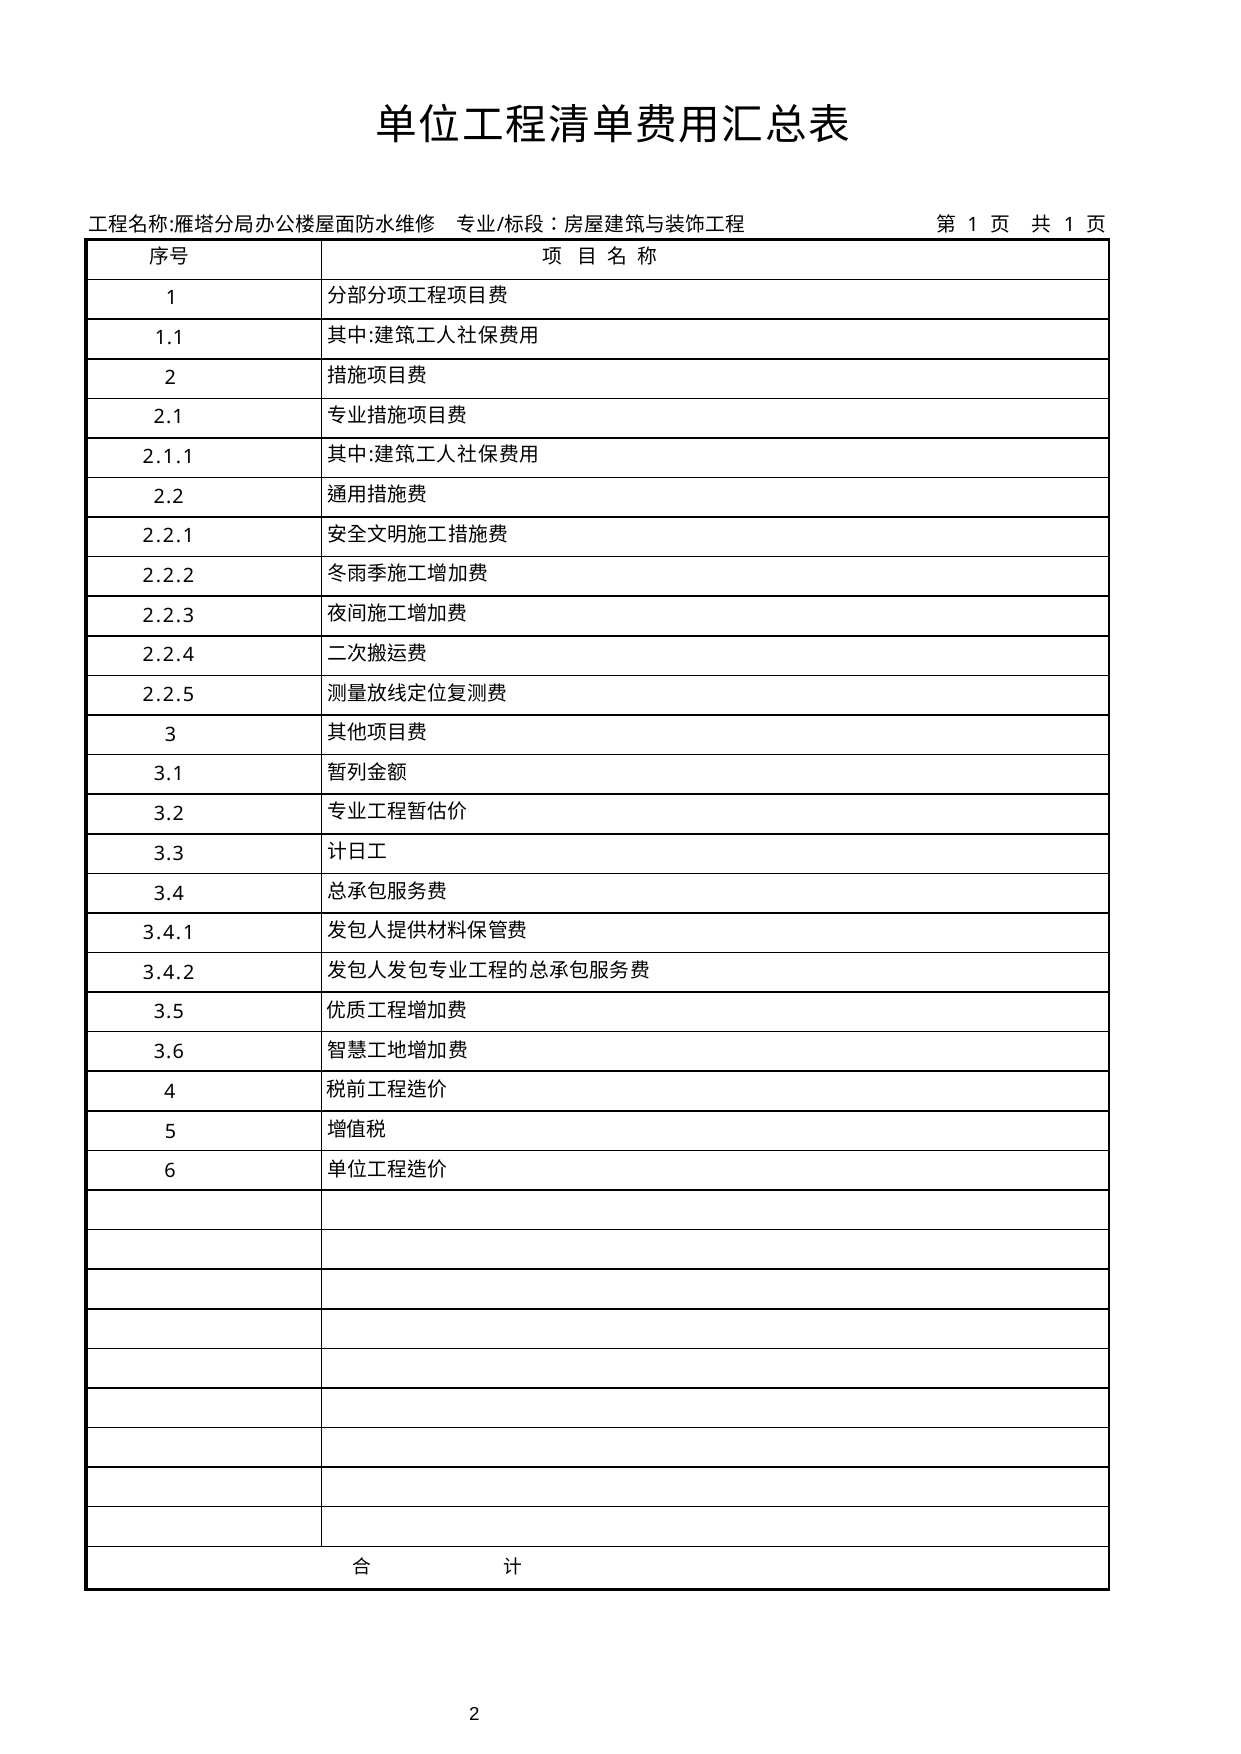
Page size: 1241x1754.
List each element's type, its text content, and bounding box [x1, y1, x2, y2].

table_cell [322, 1270, 1108, 1308]
table_cell 2.1.1 [88, 439, 321, 477]
table_cell [88, 1428, 321, 1466]
table_cell 3.2 [88, 795, 321, 833]
table_cell [88, 1468, 321, 1506]
table_cell [88, 1230, 321, 1268]
table_cell 3.6 [88, 1032, 321, 1070]
table_cell 2.2.4 [88, 637, 321, 674]
table_cell [88, 1191, 321, 1229]
table_cell 分部分项工程项目费 [322, 280, 1108, 318]
table_cell 3.3 [88, 835, 321, 872]
table_cell 夜间施工增加费 [322, 597, 1108, 635]
table_cell 暂列金额 [322, 755, 1108, 793]
table_cell 冬雨季施工增加费 [322, 557, 1108, 595]
table_cell [322, 1230, 1108, 1268]
table_cell 3 [88, 716, 321, 754]
table_cell 1 [88, 280, 321, 318]
text 工程名称:雁塔分局办公楼屋面防水维修 专业/标段：房屋建筑与装饰工程 第 1 页 共 1 页 [88, 215, 1152, 236]
table_cell 3.5 [88, 993, 321, 1031]
table_cell 专业措施项目费 [322, 399, 1108, 437]
table_cell 单位工程造价 [322, 1151, 1108, 1189]
table_cell [88, 1349, 321, 1387]
table_cell 优质工程增加费 [322, 993, 1108, 1031]
table_cell 3.1 [88, 755, 321, 793]
table_cell 其中:建筑工人社保费用 [322, 320, 1108, 358]
table_cell 安全文明施工措施费 [322, 518, 1108, 556]
table_cell [322, 1310, 1108, 1347]
table_cell [322, 1389, 1108, 1427]
text 单位工程清单费用汇总表 [375, 105, 1152, 148]
table_cell 税前工程造价 [322, 1072, 1108, 1110]
table_cell 5 [88, 1112, 321, 1149]
table_cell 2.2.1 [88, 518, 321, 556]
table_cell 其中:建筑工人社保费用 [322, 439, 1108, 477]
table_cell 2.2.5 [88, 676, 321, 714]
table_cell 2.1 [88, 399, 321, 437]
table_cell 6 [88, 1151, 321, 1189]
table_cell 二次搬运费 [322, 637, 1108, 674]
table_cell 总承包服务费 [322, 874, 1108, 912]
table_cell 3.4.2 [88, 953, 321, 991]
table_cell 测量放线定位复测费 [322, 676, 1108, 714]
table_cell 增值税 [322, 1112, 1108, 1149]
table_cell [322, 1428, 1108, 1466]
table_cell 4 [88, 1072, 321, 1110]
table_cell 3.4 [88, 874, 321, 912]
table_cell 措施项目费 [322, 360, 1108, 397]
table_header 项 目 名 称 [322, 241, 1108, 279]
table_cell 2.2 [88, 478, 321, 516]
table_cell 2.2.3 [88, 597, 321, 635]
table_cell 发包人提供材料保管费 [322, 914, 1108, 952]
table_cell 通用措施费 [322, 478, 1108, 516]
table_cell [88, 1389, 321, 1427]
table_cell [88, 1507, 321, 1546]
table_cell 合 计 [88, 1547, 1108, 1588]
table_cell 1.1 [88, 320, 321, 358]
table_cell 3.4.1 [88, 914, 321, 952]
table_cell 其他项目费 [322, 716, 1108, 754]
table_cell [322, 1468, 1108, 1506]
table_cell 专业工程暂估价 [322, 795, 1108, 833]
table_cell [88, 1270, 321, 1308]
table_cell 智慧工地增加费 [322, 1032, 1108, 1070]
table_header 序号 [88, 241, 321, 279]
table_cell 发包人发包专业工程的总承包服务费 [322, 953, 1108, 991]
table_cell 2 [88, 360, 321, 397]
table_cell [322, 1349, 1108, 1387]
table_cell [322, 1191, 1108, 1229]
table_cell [88, 1310, 321, 1347]
table_cell [322, 1507, 1108, 1546]
table_cell 计日工 [322, 835, 1108, 872]
table_cell 2.2.2 [88, 557, 321, 595]
